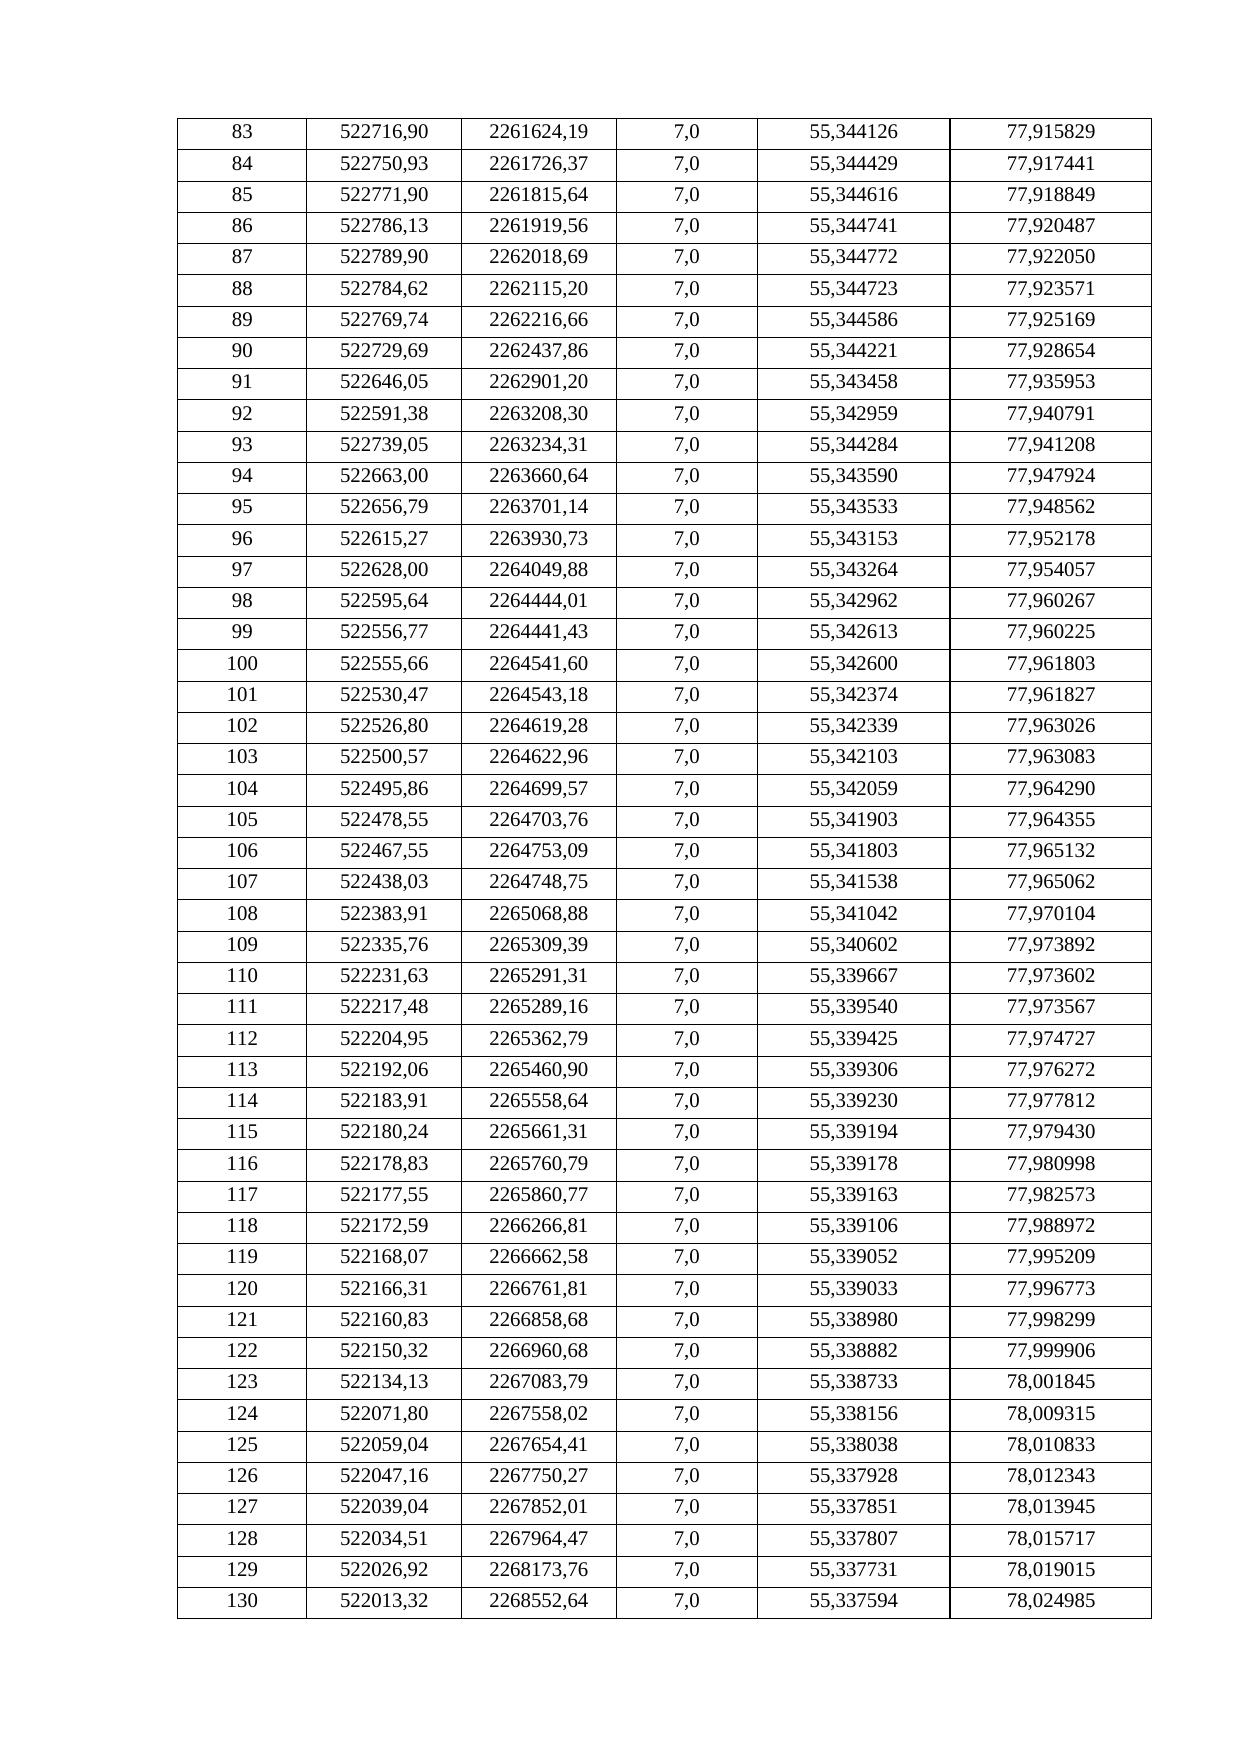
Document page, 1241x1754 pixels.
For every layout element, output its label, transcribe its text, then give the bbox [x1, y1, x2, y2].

table_cell 55,343533 [758, 494, 949, 524]
table_cell 55,339306 [758, 1057, 949, 1087]
table_cell 522663,00 [307, 463, 461, 493]
table_cell 2265460,90 [462, 1057, 616, 1087]
table_cell 7,0 [617, 1525, 757, 1556]
table_cell 522615,27 [307, 525, 461, 556]
table_cell 128 [178, 1525, 306, 1556]
table_cell 78,012343 [951, 1463, 1151, 1493]
table_cell 77,979430 [951, 1119, 1151, 1149]
table_cell 55,344586 [758, 307, 949, 337]
table_cell 522784,62 [307, 275, 461, 306]
table_cell 55,344723 [758, 275, 949, 306]
table_cell 7,0 [617, 932, 757, 962]
table_cell 522769,74 [307, 307, 461, 337]
table_cell 7,0 [617, 838, 757, 868]
table_cell 55,342613 [758, 619, 949, 649]
table_cell 77,940791 [951, 400, 1151, 431]
table_cell 7,0 [617, 744, 757, 774]
table_cell 77,948562 [951, 494, 1151, 524]
table_cell 93 [178, 432, 306, 462]
table_cell 126 [178, 1463, 306, 1493]
table_cell 2261726,37 [462, 150, 616, 181]
table_cell 2266662,58 [462, 1244, 616, 1274]
table_cell 77,976272 [951, 1057, 1151, 1087]
table_cell 7,0 [617, 1119, 757, 1149]
table_cell 7,0 [617, 588, 757, 618]
table_cell 7,0 [617, 994, 757, 1024]
table_cell 522729,69 [307, 338, 461, 368]
table_cell 107 [178, 869, 306, 899]
table_cell 522335,76 [307, 932, 461, 962]
table_cell 55,344429 [758, 150, 949, 181]
table_cell 522039,04 [307, 1494, 461, 1524]
table_cell 96 [178, 525, 306, 556]
table_cell 522160,83 [307, 1307, 461, 1337]
table_cell 89 [178, 307, 306, 337]
table_cell 86 [178, 213, 306, 243]
table_cell 522789,90 [307, 244, 461, 274]
table_cell 121 [178, 1307, 306, 1337]
table_cell 7,0 [617, 369, 757, 399]
table_cell 55,342103 [758, 744, 949, 774]
table_cell 55,342059 [758, 775, 949, 806]
table_cell 522500,57 [307, 744, 461, 774]
table_cell 7,0 [617, 1088, 757, 1118]
table_cell 109 [178, 932, 306, 962]
table_cell 2264049,88 [462, 557, 616, 587]
table_cell 522168,07 [307, 1244, 461, 1274]
table_cell 112 [178, 1025, 306, 1056]
table_cell 55,341538 [758, 869, 949, 899]
table_cell 2262018,69 [462, 244, 616, 274]
table_cell 7,0 [617, 619, 757, 649]
table_cell 91 [178, 369, 306, 399]
table_cell 2265661,31 [462, 1119, 616, 1149]
table_cell 2261624,19 [462, 119, 616, 149]
table_cell 87 [178, 244, 306, 274]
table_cell 88 [178, 275, 306, 306]
table_cell 2265760,79 [462, 1150, 616, 1181]
table_cell 55,342600 [758, 650, 949, 681]
table_cell 77,995209 [951, 1244, 1151, 1274]
table_cell 77,917441 [951, 150, 1151, 181]
table_cell 55,339540 [758, 994, 949, 1024]
table_cell 55,339163 [758, 1182, 949, 1212]
table_cell 77,925169 [951, 307, 1151, 337]
table_cell 522172,59 [307, 1213, 461, 1243]
table_cell 55,343153 [758, 525, 949, 556]
table_cell 77,961803 [951, 650, 1151, 681]
table_cell 522166,31 [307, 1275, 461, 1306]
table_cell 92 [178, 400, 306, 431]
table_cell 522555,66 [307, 650, 461, 681]
table_cell 522026,92 [307, 1557, 461, 1587]
table_cell 7,0 [617, 1557, 757, 1587]
table_cell 7,0 [617, 900, 757, 931]
table_cell 95 [178, 494, 306, 524]
table_cell 2266960,68 [462, 1338, 616, 1368]
table_cell 129 [178, 1557, 306, 1587]
table_cell 2263234,31 [462, 432, 616, 462]
table_cell 55,343264 [758, 557, 949, 587]
table_cell 77,974727 [951, 1025, 1151, 1056]
table_cell 2265362,79 [462, 1025, 616, 1056]
table_cell 522180,24 [307, 1119, 461, 1149]
table_cell 77,996773 [951, 1275, 1151, 1306]
table_cell 55,341042 [758, 900, 949, 931]
table_cell 7,0 [617, 1369, 757, 1399]
table_cell 7,0 [617, 307, 757, 337]
table_cell 2266761,81 [462, 1275, 616, 1306]
table_cell 77,922050 [951, 244, 1151, 274]
table_cell 124 [178, 1400, 306, 1431]
table_cell 102 [178, 713, 306, 743]
table_cell 7,0 [617, 557, 757, 587]
table_cell 55,344221 [758, 338, 949, 368]
table_cell 2262437,86 [462, 338, 616, 368]
table_cell 2265860,77 [462, 1182, 616, 1212]
table_cell 522183,91 [307, 1088, 461, 1118]
table_cell 77,918849 [951, 182, 1151, 212]
table_cell 522556,77 [307, 619, 461, 649]
table_cell 77,964355 [951, 807, 1151, 837]
table_cell 2262115,20 [462, 275, 616, 306]
table_cell 7,0 [617, 244, 757, 274]
table_cell 7,0 [617, 713, 757, 743]
table_cell 55,337731 [758, 1557, 949, 1587]
table_cell 522530,47 [307, 682, 461, 712]
table_cell 78,024985 [951, 1588, 1151, 1618]
table_cell 94 [178, 463, 306, 493]
table_cell 7,0 [617, 1494, 757, 1524]
table_cell 55,339052 [758, 1244, 949, 1274]
table_cell 2265289,16 [462, 994, 616, 1024]
table_cell 7,0 [617, 463, 757, 493]
table_cell 97 [178, 557, 306, 587]
table_cell 77,947924 [951, 463, 1151, 493]
table_cell 114 [178, 1088, 306, 1118]
table_cell 120 [178, 1275, 306, 1306]
table_cell 522786,13 [307, 213, 461, 243]
table_cell 77,960267 [951, 588, 1151, 618]
table_cell 116 [178, 1150, 306, 1181]
table_cell 55,343590 [758, 463, 949, 493]
table_cell 55,339230 [758, 1088, 949, 1118]
table_cell 7,0 [617, 494, 757, 524]
table_cell 7,0 [617, 650, 757, 681]
table_cell 77,915829 [951, 119, 1151, 149]
table_cell 522013,32 [307, 1588, 461, 1618]
table_cell 104 [178, 775, 306, 806]
table_cell 7,0 [617, 213, 757, 243]
table_cell 55,344741 [758, 213, 949, 243]
table_cell 7,0 [617, 275, 757, 306]
table_cell 84 [178, 150, 306, 181]
table_cell 7,0 [617, 1588, 757, 1618]
table_cell 522134,13 [307, 1369, 461, 1399]
table_cell 522467,55 [307, 838, 461, 868]
table_cell 2267964,47 [462, 1525, 616, 1556]
table_cell 522231,63 [307, 963, 461, 993]
table_cell 522739,05 [307, 432, 461, 462]
table_cell 2268552,64 [462, 1588, 616, 1618]
table_cell 127 [178, 1494, 306, 1524]
table_cell 522595,64 [307, 588, 461, 618]
table_cell 7,0 [617, 1400, 757, 1431]
table_cell 522591,38 [307, 400, 461, 431]
table_cell 522204,95 [307, 1025, 461, 1056]
table_cell 2264441,43 [462, 619, 616, 649]
table_cell 78,019015 [951, 1557, 1151, 1587]
table_cell 522771,90 [307, 182, 461, 212]
table_cell 2265068,88 [462, 900, 616, 931]
table_cell 7,0 [617, 1150, 757, 1181]
table_cell 522383,91 [307, 900, 461, 931]
table_cell 522656,79 [307, 494, 461, 524]
table_cell 7,0 [617, 338, 757, 368]
table_cell 78,013945 [951, 1494, 1151, 1524]
table_cell 115 [178, 1119, 306, 1149]
table_cell 77,973602 [951, 963, 1151, 993]
table_cell 7,0 [617, 1463, 757, 1493]
table_cell 98 [178, 588, 306, 618]
table_cell 55,339033 [758, 1275, 949, 1306]
table_cell 522192,06 [307, 1057, 461, 1087]
table_cell 55,344284 [758, 432, 949, 462]
table_cell 7,0 [617, 1432, 757, 1462]
table_cell 55,337594 [758, 1588, 949, 1618]
table_cell 123 [178, 1369, 306, 1399]
table_cell 55,339425 [758, 1025, 949, 1056]
table_cell 55,337807 [758, 1525, 949, 1556]
table_cell 522034,51 [307, 1525, 461, 1556]
table_cell 522526,80 [307, 713, 461, 743]
table_cell 55,338882 [758, 1338, 949, 1368]
table_cell 2265291,31 [462, 963, 616, 993]
table_cell 90 [178, 338, 306, 368]
table_cell 77,961827 [951, 682, 1151, 712]
table_cell 106 [178, 838, 306, 868]
table_cell 2265558,64 [462, 1088, 616, 1118]
table_cell 77,980998 [951, 1150, 1151, 1181]
table_cell 7,0 [617, 1307, 757, 1337]
table_cell 2264444,01 [462, 588, 616, 618]
table_cell 83 [178, 119, 306, 149]
table_cell 55,338733 [758, 1369, 949, 1399]
table_cell 2265309,39 [462, 932, 616, 962]
table_cell 77,999906 [951, 1338, 1151, 1368]
table_cell 55,341803 [758, 838, 949, 868]
table_cell 2264543,18 [462, 682, 616, 712]
table_cell 55,342959 [758, 400, 949, 431]
table_cell 522150,32 [307, 1338, 461, 1368]
table_cell 522716,90 [307, 119, 461, 149]
table_cell 2261919,56 [462, 213, 616, 243]
table_cell 110 [178, 963, 306, 993]
table_cell 2264541,60 [462, 650, 616, 681]
table_cell 55,344772 [758, 244, 949, 274]
table_cell 55,339106 [758, 1213, 949, 1243]
table_cell 522217,48 [307, 994, 461, 1024]
table_cell 111 [178, 994, 306, 1024]
table_cell 7,0 [617, 1275, 757, 1306]
table_cell 77,935953 [951, 369, 1151, 399]
table_cell 130 [178, 1588, 306, 1618]
table_cell 78,010833 [951, 1432, 1151, 1462]
table_cell 77,963026 [951, 713, 1151, 743]
table_cell 522438,03 [307, 869, 461, 899]
table_cell 99 [178, 619, 306, 649]
table_cell 77,963083 [951, 744, 1151, 774]
table_cell 55,339667 [758, 963, 949, 993]
table_cell 522059,04 [307, 1432, 461, 1462]
table_cell 77,965132 [951, 838, 1151, 868]
table_cell 122 [178, 1338, 306, 1368]
table_cell 118 [178, 1213, 306, 1243]
table_cell 101 [178, 682, 306, 712]
table_cell 55,337928 [758, 1463, 949, 1493]
table_cell 55,343458 [758, 369, 949, 399]
table_cell 77,988972 [951, 1213, 1151, 1243]
table_cell 77,973892 [951, 932, 1151, 962]
table_cell 78,009315 [951, 1400, 1151, 1431]
table_cell 7,0 [617, 400, 757, 431]
table_cell 7,0 [617, 1025, 757, 1056]
table_cell 7,0 [617, 869, 757, 899]
table_cell 2264703,76 [462, 807, 616, 837]
table_cell 7,0 [617, 807, 757, 837]
table_cell 55,344126 [758, 119, 949, 149]
table_cell 522646,05 [307, 369, 461, 399]
table_cell 55,344616 [758, 182, 949, 212]
table_cell 77,970104 [951, 900, 1151, 931]
table_cell 522047,16 [307, 1463, 461, 1493]
table_cell 2267750,27 [462, 1463, 616, 1493]
table_cell 55,341903 [758, 807, 949, 837]
table_cell 522478,55 [307, 807, 461, 837]
table_cell 522071,80 [307, 1400, 461, 1431]
table_cell 2266858,68 [462, 1307, 616, 1337]
table_cell 2267558,02 [462, 1400, 616, 1431]
table_cell 2264619,28 [462, 713, 616, 743]
table_cell 7,0 [617, 1338, 757, 1368]
table_cell 2266266,81 [462, 1213, 616, 1243]
table_cell 113 [178, 1057, 306, 1087]
table_cell 7,0 [617, 682, 757, 712]
table_cell 7,0 [617, 150, 757, 181]
table_cell 2263930,73 [462, 525, 616, 556]
table_cell 2261815,64 [462, 182, 616, 212]
table_cell 7,0 [617, 119, 757, 149]
table_cell 7,0 [617, 525, 757, 556]
table_cell 117 [178, 1182, 306, 1212]
table_cell 77,998299 [951, 1307, 1151, 1337]
table_cell 77,982573 [951, 1182, 1151, 1212]
table_cell 2263701,14 [462, 494, 616, 524]
table_cell 522177,55 [307, 1182, 461, 1212]
table_cell 55,339194 [758, 1119, 949, 1149]
table_cell 2264748,75 [462, 869, 616, 899]
table_cell 7,0 [617, 1057, 757, 1087]
table_cell 77,973567 [951, 994, 1151, 1024]
table_cell 55,338038 [758, 1432, 949, 1462]
table_cell 2267852,01 [462, 1494, 616, 1524]
table_cell 77,954057 [951, 557, 1151, 587]
table_cell 78,001845 [951, 1369, 1151, 1399]
table_cell 55,342339 [758, 713, 949, 743]
table_cell 55,342374 [758, 682, 949, 712]
table_cell 7,0 [617, 182, 757, 212]
table_cell 103 [178, 744, 306, 774]
table_cell 85 [178, 182, 306, 212]
table_cell 55,338156 [758, 1400, 949, 1431]
table_cell 7,0 [617, 775, 757, 806]
table_cell 7,0 [617, 1213, 757, 1243]
table_cell 77,964290 [951, 775, 1151, 806]
table_cell 55,340602 [758, 932, 949, 962]
table_cell 55,337851 [758, 1494, 949, 1524]
table_cell 77,960225 [951, 619, 1151, 649]
table_cell 77,923571 [951, 275, 1151, 306]
table_cell 55,339178 [758, 1150, 949, 1181]
table_cell 2263208,30 [462, 400, 616, 431]
table_cell 2268173,76 [462, 1557, 616, 1587]
table_cell 55,342962 [758, 588, 949, 618]
table_cell 7,0 [617, 963, 757, 993]
table_cell 2264699,57 [462, 775, 616, 806]
table_cell 7,0 [617, 432, 757, 462]
table_cell 2262901,20 [462, 369, 616, 399]
table_cell 2264622,96 [462, 744, 616, 774]
table_cell 522628,00 [307, 557, 461, 587]
table_cell 522750,93 [307, 150, 461, 181]
table_cell 105 [178, 807, 306, 837]
table_cell 77,941208 [951, 432, 1151, 462]
table_cell 2263660,64 [462, 463, 616, 493]
table_cell 77,920487 [951, 213, 1151, 243]
table_cell 119 [178, 1244, 306, 1274]
table_cell 108 [178, 900, 306, 931]
table_cell 2264753,09 [462, 838, 616, 868]
table_cell 100 [178, 650, 306, 681]
table_cell 78,015717 [951, 1525, 1151, 1556]
table_cell 55,338980 [758, 1307, 949, 1337]
table_cell 7,0 [617, 1182, 757, 1212]
table_cell 522178,83 [307, 1150, 461, 1181]
table_cell 522495,86 [307, 775, 461, 806]
table_cell 77,965062 [951, 869, 1151, 899]
table_cell 2267083,79 [462, 1369, 616, 1399]
table_cell 77,977812 [951, 1088, 1151, 1118]
table_cell 2267654,41 [462, 1432, 616, 1462]
table_cell 77,952178 [951, 525, 1151, 556]
table_cell 7,0 [617, 1244, 757, 1274]
table_cell 2262216,66 [462, 307, 616, 337]
table_cell 77,928654 [951, 338, 1151, 368]
table_cell 125 [178, 1432, 306, 1462]
